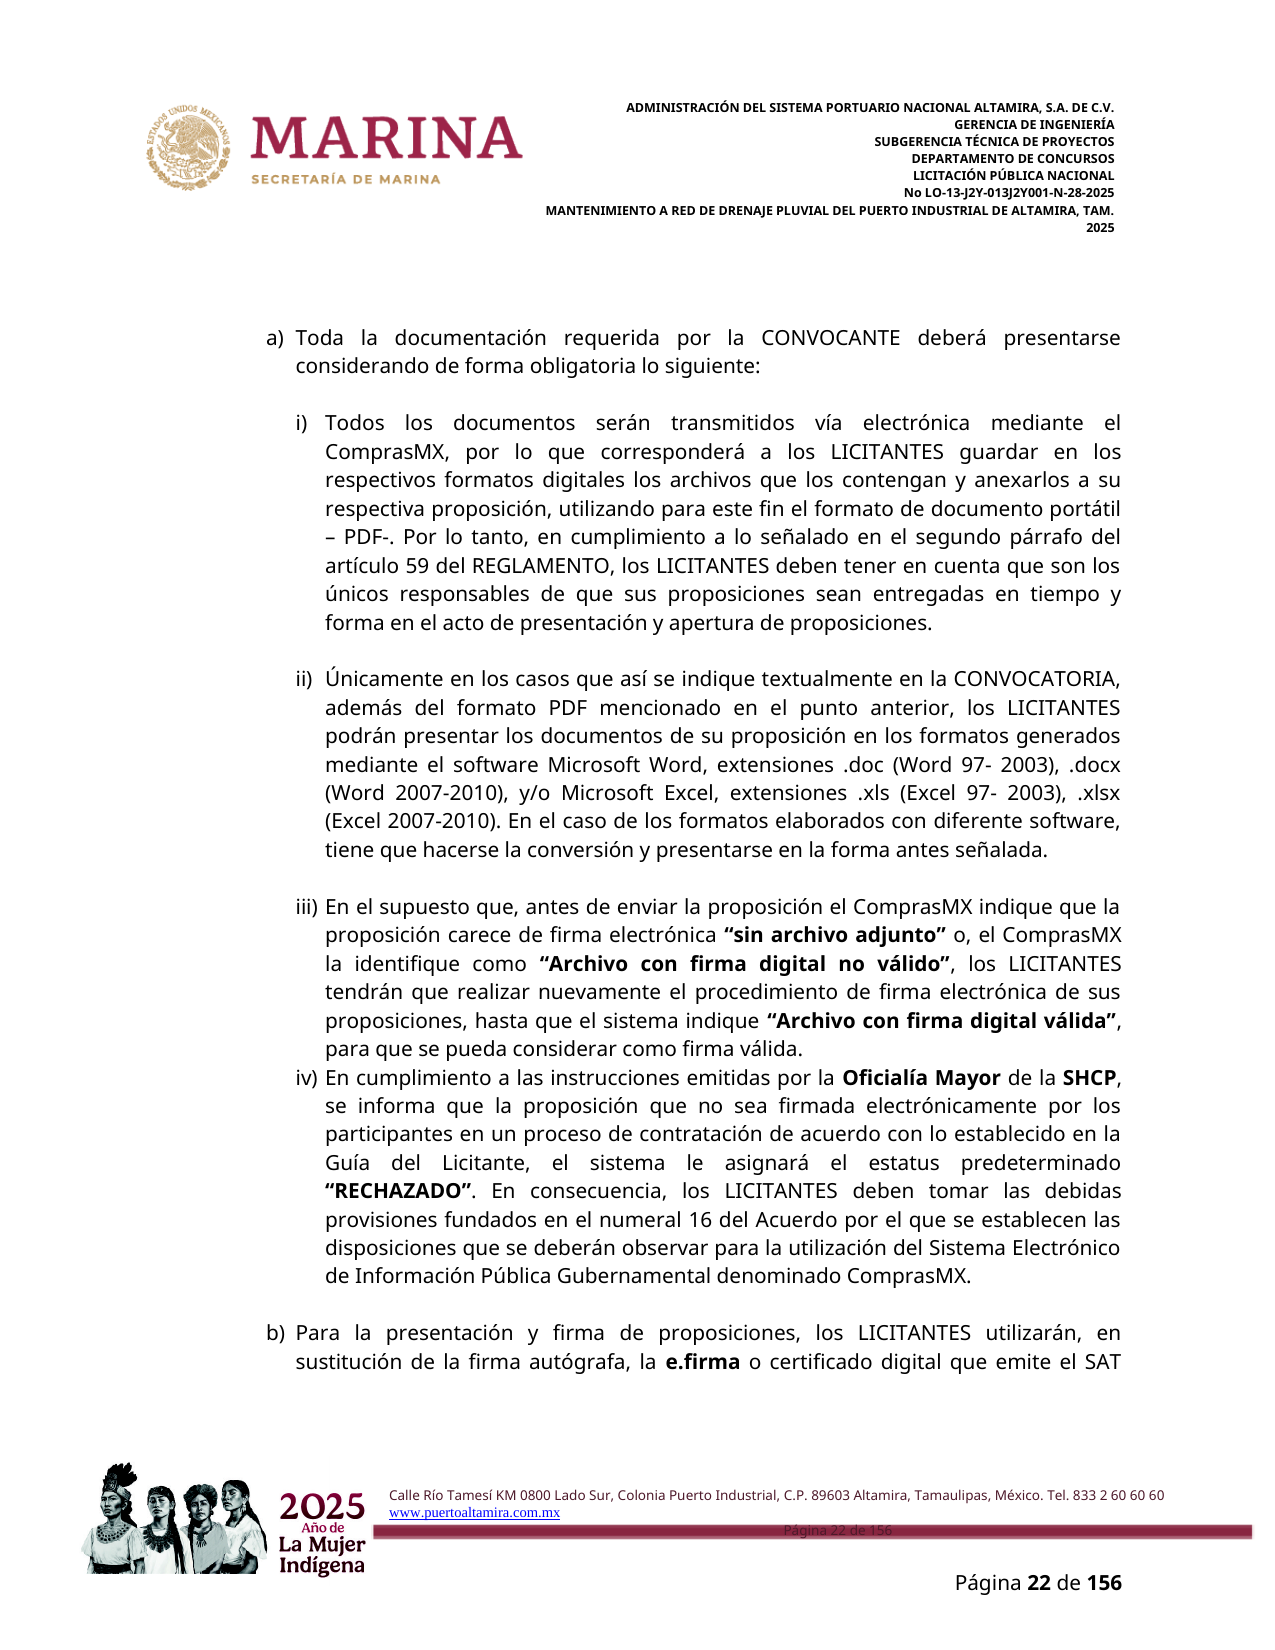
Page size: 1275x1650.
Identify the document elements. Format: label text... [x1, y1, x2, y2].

list En cumplimiento a las instrucciones emitidas por la Oficialía Mayor de la SHCP, se informa que la proposición que no sea firmada electrónicamente por los participantes en un proceso de contratación de acuerdo con lo establecido en la Guía del Licitante, el sistema le asignará el estatus predeterminado “RECHAZADO”. En consecuencia, los LICITANTES deben tomar las debidas provisiones fundados en el numeral 16 del Acuerdo por el que se establecen las disposiciones que se deberán observar para la utilización del Sistema Electrónico de Información Pública Gubernamental denominado ComprasMX. [295, 1063, 1122, 1290]
list Todos los documentos serán transmitidos vía electrónica mediante el ComprasMX, por lo que corresponderá a los LICITANTES guardar en los respectivos formatos digitales los archivos que los contengan y anexarlos a su respectiva proposición, utilizando para este fin el formato de documento portátil – PDF-. Por lo tanto, en cumplimiento a lo señalado en el segundo párrafo del artículo 59 del REGLAMENTO, los LICITANTES deben tener en cuenta que son los únicos responsables de que sus proposiciones sean entregadas en tiempo y forma en el acto de presentación y apertura de proposiciones. [295, 408, 1122, 636]
list En el supuesto que, antes de enviar la proposición el ComprasMX indique que la proposición carece de firma electrónica “sin archivo adjunto” o, el ComprasMX la identifique como “Archivo con firma digital no válido”, los LICITANTES tendrán que realizar nuevamente el procedimiento de firma electrónica de sus proposiciones, hasta que el sistema indique “Archivo con firma digital válida”, para que se pueda considerar como firma válida. [295, 892, 1122, 1063]
picture [11, 1456, 1256, 1586]
list Toda la documentación requerida por la CONVOCANTE deberá presentarse considerando de forma obligatoria lo siguiente: [266, 323, 1122, 380]
picture [146, 101, 543, 191]
list Únicamente en los casos que así se indique textualmente en la CONVOCATORIA, además del formato PDF mencionado en el punto anterior, los LICITANTES podrán presentar los documentos de su proposición en los formatos generados mediante el software Microsoft Word, extensiones .doc (Word 97- 2003), .docx (Word 2007-2010), y/o Microsoft Excel, extensiones .xls (Excel 97- 2003), .xlsx (Excel 2007-2010). En el caso de los formatos elaborados con diferente software, tiene que hacerse la conversión y presentarse en la forma antes señalada. [295, 664, 1122, 863]
